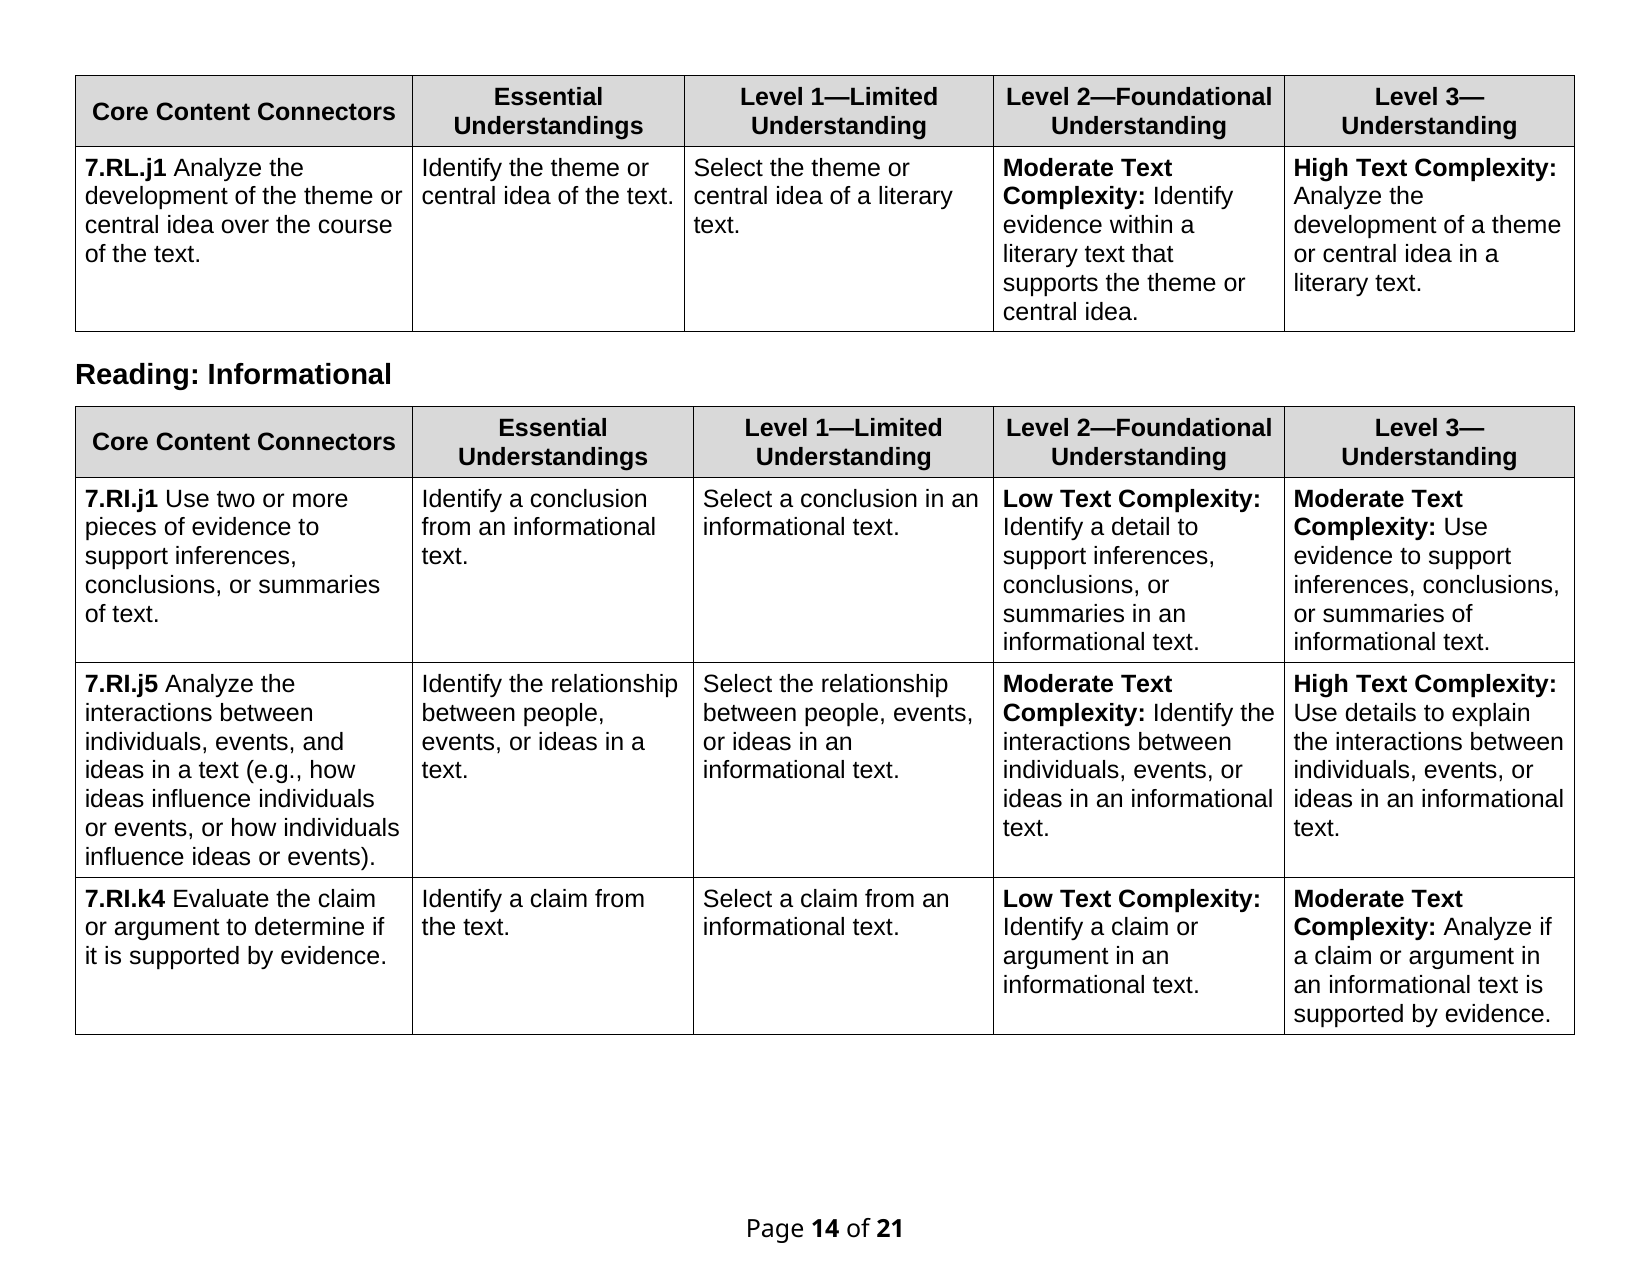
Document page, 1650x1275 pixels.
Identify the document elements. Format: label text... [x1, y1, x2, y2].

table_cell Moderate Text Complexity: Use evidence to support inferences, conclusions, or summaries of informational text. [1285, 478, 1574, 662]
table_cell Low Text Complexity: Identify a detail to support inferences, conclusions, or summaries in an informational text. [994, 478, 1284, 662]
table_header Level 3—Understanding [1285, 407, 1574, 477]
table_cell Moderate Text Complexity: Analyze if a claim or argument in an informational text is supported by evidence. [1285, 878, 1574, 1033]
table_header Level 1—Limited Understanding [685, 76, 993, 146]
table_cell Low Text Complexity: Identify a claim or argument in an informational text. [994, 878, 1284, 1033]
table_cell 7.RL.j1 Analyze the development of the theme or central idea over the course of the text. [76, 147, 412, 331]
table_header Core Content Connectors [76, 407, 412, 477]
table_cell High Text Complexity: Use details to explain the interactions between individuals, events, or ideas in an informational text. [1285, 663, 1574, 877]
table_cell 7.RI.j1 Use two or more pieces of evidence to support inferences, conclusions, or summaries of text. [76, 478, 412, 662]
table_header Essential Understandings [413, 407, 693, 477]
table_cell Identify the theme or central idea of the text. [413, 147, 684, 331]
table_cell Identify a conclusion from an informational text. [413, 478, 693, 662]
table_header Level 3—Understanding [1285, 76, 1574, 146]
table_cell Select a conclusion in an informational text. [694, 478, 993, 662]
table_cell 7.RI.j5 Analyze the interactions between individuals, events, and ideas in a text (e.g., how ideas influence individuals or events, or how individuals influence ideas or events). [76, 663, 412, 877]
table_header Core Content Connectors [76, 76, 412, 146]
table_header Level 2—Foundational Understanding [994, 76, 1284, 146]
table_cell Identify a claim from the text. [413, 878, 693, 1033]
table_cell Select a claim from an informational text. [694, 878, 993, 1033]
table_cell Select the theme or central idea of a literary text. [685, 147, 993, 331]
table_cell High Text Complexity: Analyze the development of a theme or central idea in a literary text. [1285, 147, 1574, 331]
table_cell Moderate Text Complexity: Identify the interactions between individuals, events, or ideas in an informational text. [994, 663, 1284, 877]
table_cell 7.RI.k4 Evaluate the claim or argument to determine if it is supported by evidence. [76, 878, 412, 1033]
table_cell Select the relationship between people, events, or ideas in an informational text. [694, 663, 993, 877]
table_cell Identify the relationship between people, events, or ideas in a text. [413, 663, 693, 877]
table_cell Moderate Text Complexity: Identify evidence within a literary text that supports the theme or central idea. [994, 147, 1284, 331]
table_header Level 2—Foundational Understanding [994, 407, 1284, 477]
table_header Essential Understandings [413, 76, 684, 146]
subtitle Reading: Informational [75, 357, 1575, 391]
table_header Level 1—Limited Understanding [694, 407, 993, 477]
